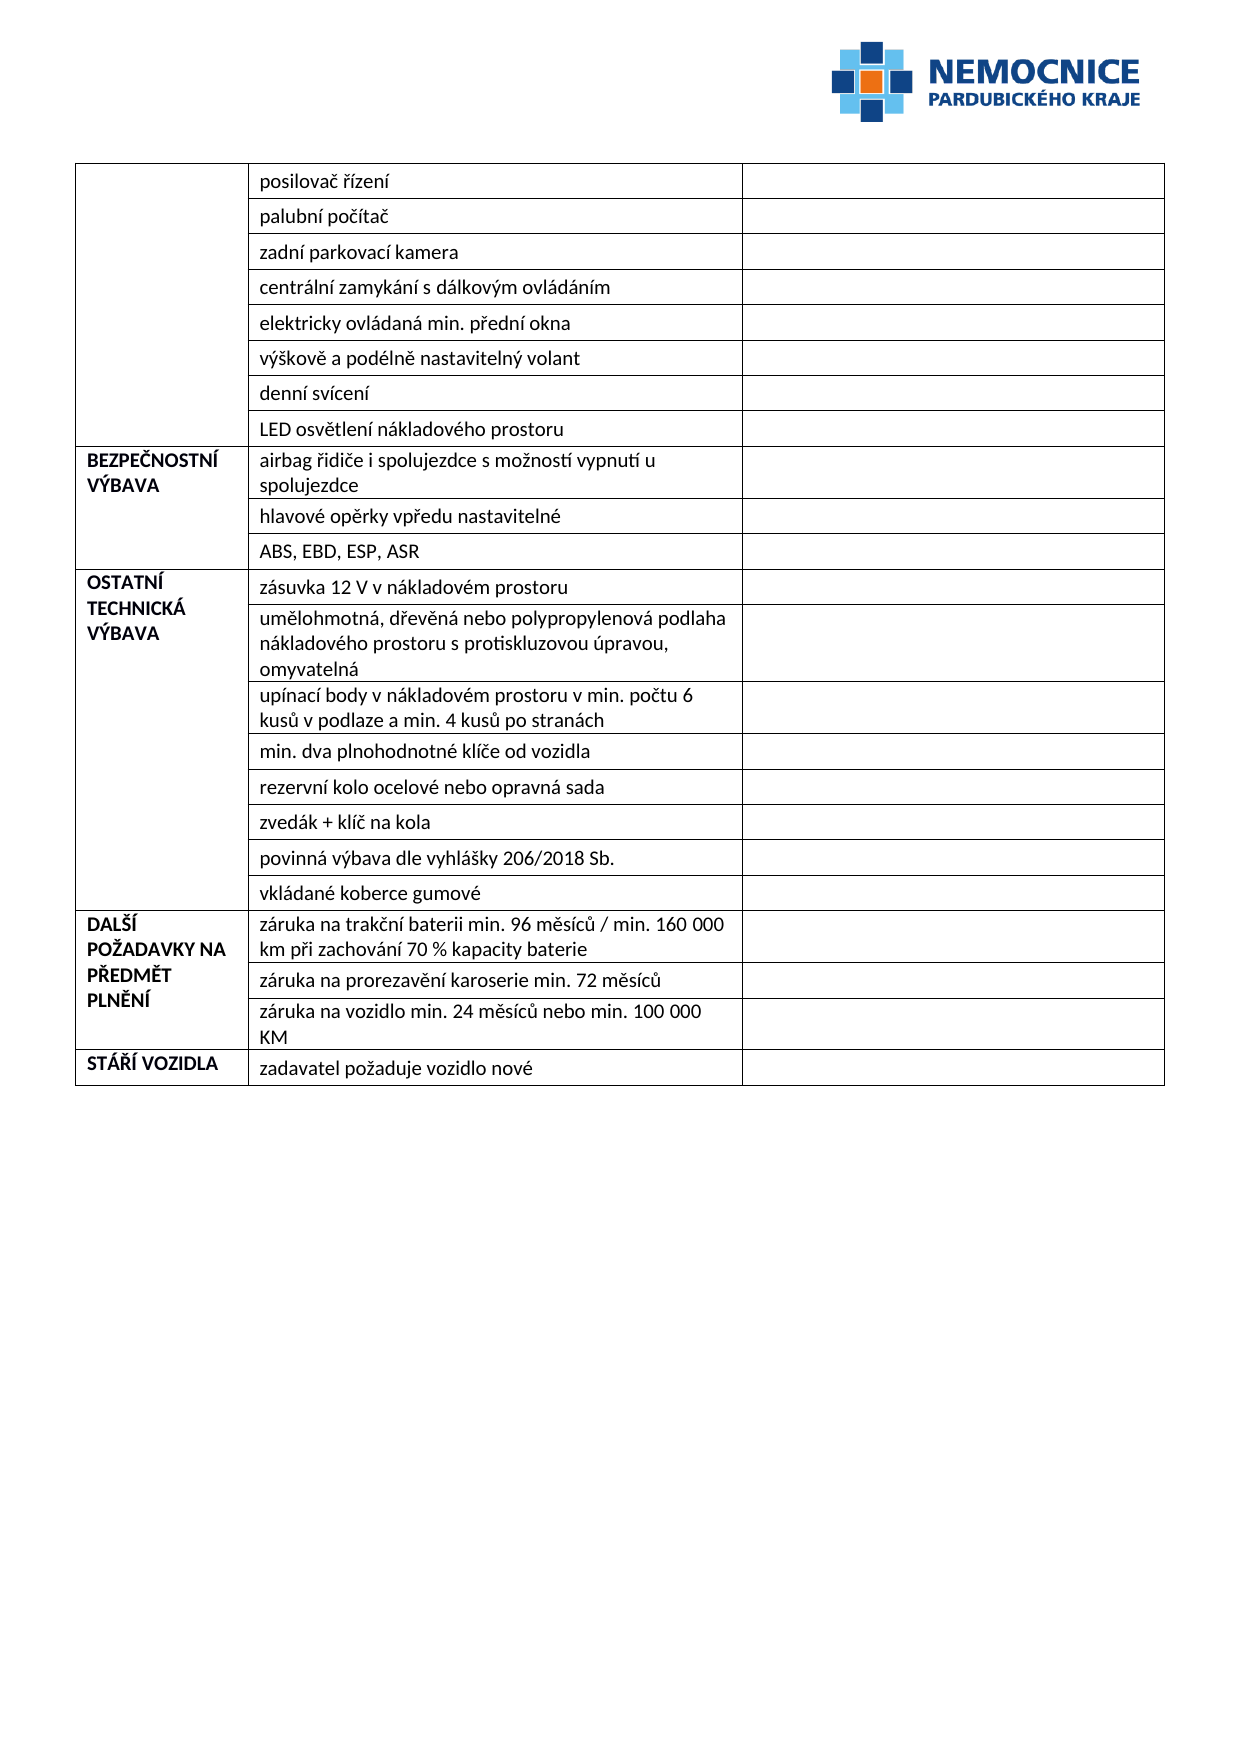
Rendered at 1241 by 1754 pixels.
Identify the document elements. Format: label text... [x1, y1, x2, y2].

table_cell hlavové opěrky vpředu nastavitelné [249, 499, 742, 533]
table_cell [743, 963, 1164, 997]
table_cell palubní počítač [249, 199, 742, 233]
table_cell zvedák + klíč na kola [249, 805, 742, 839]
table_cell [743, 376, 1164, 410]
table_cell [743, 164, 1164, 198]
table_cell denní svícení [249, 376, 742, 410]
table_cell zadavatel požaduje vozidlo nové [249, 1050, 742, 1085]
table_cell [743, 499, 1164, 533]
table_cell výškově a podélně nastavitelný volant [249, 341, 742, 375]
table_cell elektricky ovládaná min. přední okna [249, 305, 742, 339]
table_cell airbag řidiče i spolujezdce s možností vypnutí u spolujezdce [249, 447, 742, 498]
table_cell BEZPEČNOSTNÍ VÝBAVA [76, 447, 248, 568]
table_cell [743, 770, 1164, 804]
table_cell zásuvka 12 V v nákladovém prostoru [249, 570, 742, 604]
table_cell umělohmotná, dřevěná nebo polypropylenová podlaha nákladového prostoru s protiskluzovou úpravou, omyvatelná [249, 605, 742, 681]
table_cell [743, 911, 1164, 962]
table_cell záruka na vozidlo min. 24 měsíců nebo min. 100 000 KM [249, 999, 742, 1049]
table_cell vkládané koberce gumové [249, 876, 742, 910]
table_cell DALŠÍ POŽADAVKY NA PŘEDMĚT PLNĚNÍ [76, 911, 248, 1049]
table_cell [743, 270, 1164, 304]
table_cell [743, 999, 1164, 1049]
picture [830, 40, 1140, 123]
table_cell záruka na prorezavění karoserie min. 72 měsíců [249, 963, 742, 997]
table_cell [743, 199, 1164, 233]
table_cell upínací body v nákladovém prostoru v min. počtu 6 kusů v podlaze a min. 4 kusů po stranách [249, 682, 742, 733]
table_cell povinná výbava dle vyhlášky 206/2018 Sb. [249, 840, 742, 875]
table_cell [743, 411, 1164, 446]
table_cell posilovač řízení [249, 164, 742, 198]
table_cell [743, 447, 1164, 498]
table_cell [743, 341, 1164, 375]
table_cell záruka na trakční baterii min. 96 měsíců / min. 160 000 km při zachování 70 % kapacity baterie [249, 911, 742, 962]
table_cell [743, 682, 1164, 733]
table_cell LED osvětlení nákladového prostoru [249, 411, 742, 446]
table_cell [743, 605, 1164, 681]
table_cell centrální zamykání s dálkovým ovládáním [249, 270, 742, 304]
table_cell [743, 805, 1164, 839]
table_cell min. dva plnohodnotné klíče od vozidla [249, 734, 742, 768]
table_cell [743, 840, 1164, 875]
table_cell zadní parkovací kamera [249, 234, 742, 269]
table_cell [743, 876, 1164, 910]
table_cell [743, 1050, 1164, 1085]
table_cell [743, 734, 1164, 768]
table_cell [743, 234, 1164, 269]
table_cell [743, 305, 1164, 339]
table_cell [743, 534, 1164, 568]
table_cell rezervní kolo ocelové nebo opravná sada [249, 770, 742, 804]
table_cell STÁŘÍ VOZIDLA [76, 1050, 248, 1085]
table_cell OSTATNÍ TECHNICKÁ VÝBAVA [76, 570, 248, 910]
table_cell ABS, EBD, ESP, ASR [249, 534, 742, 568]
table_cell [743, 570, 1164, 604]
